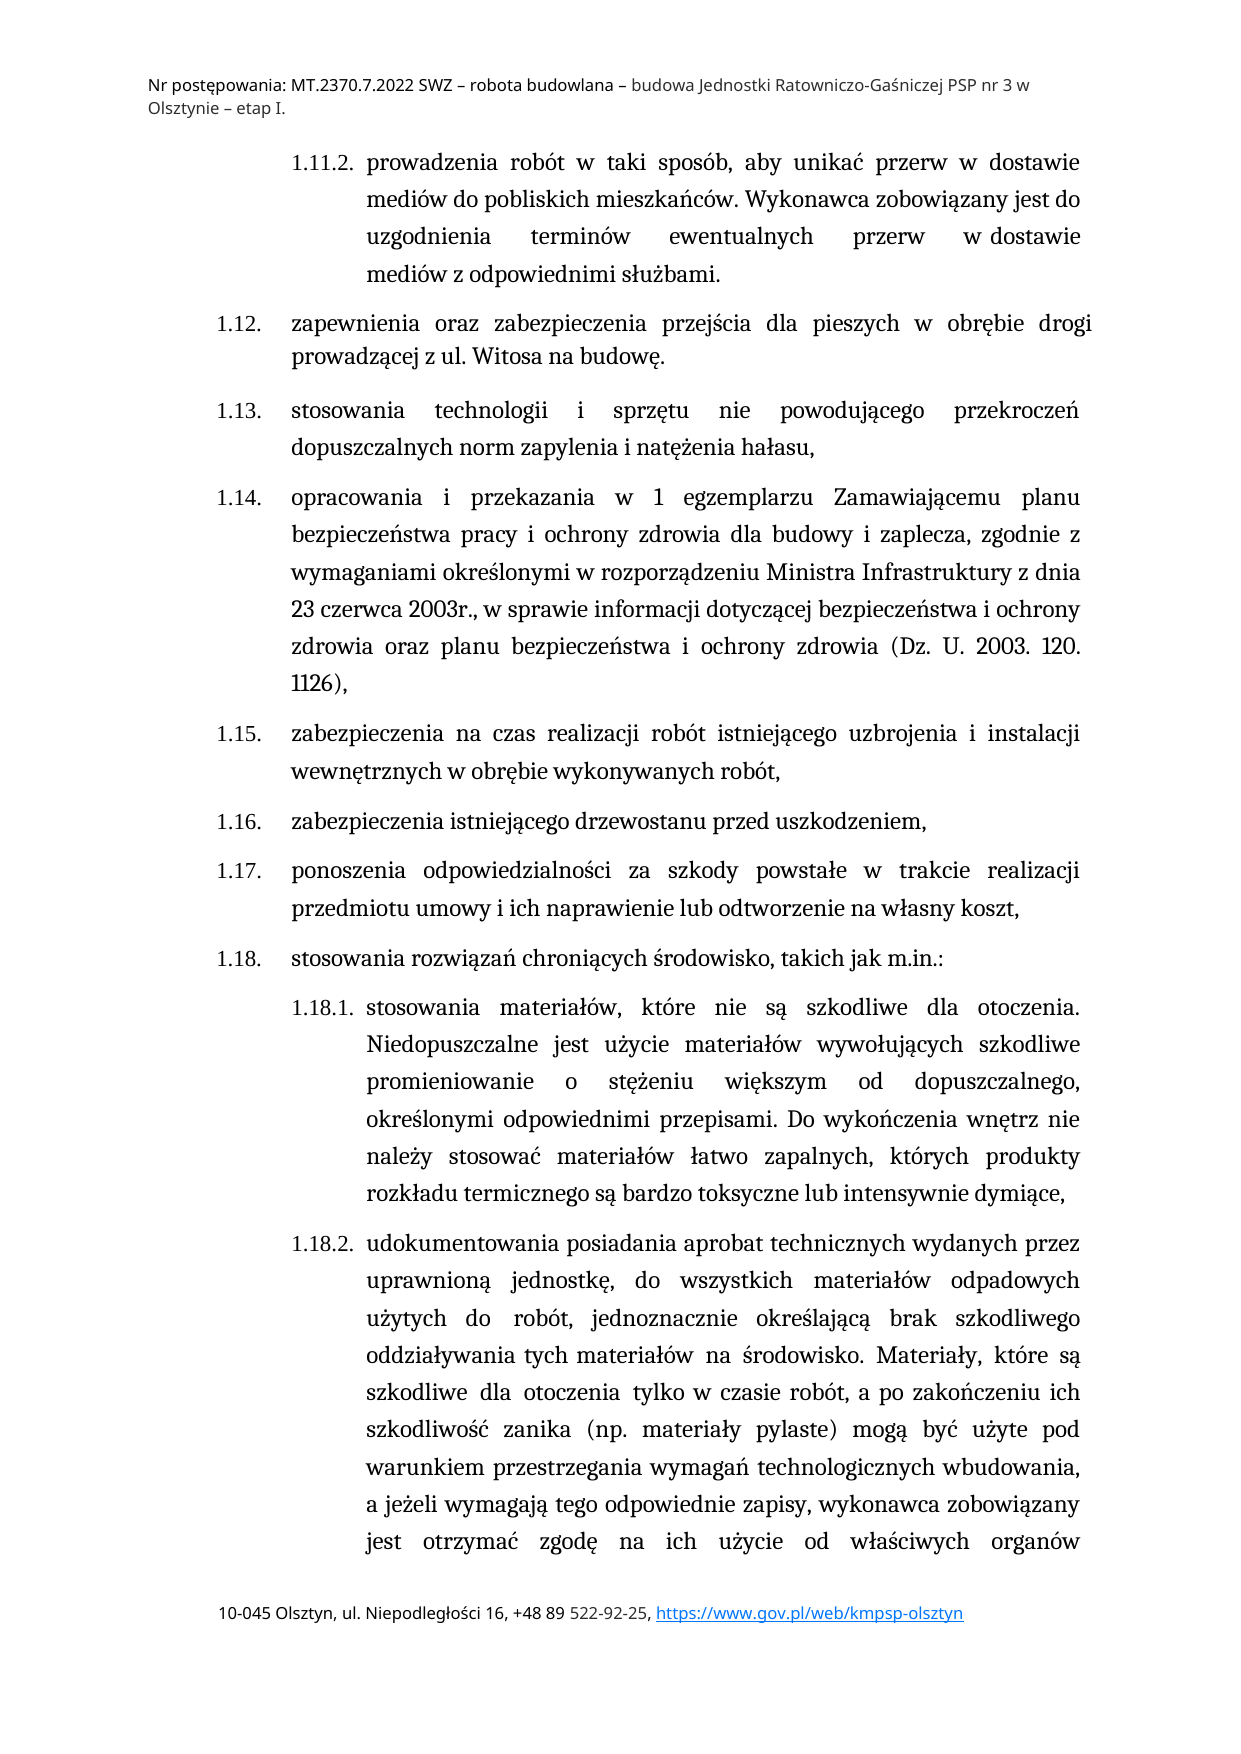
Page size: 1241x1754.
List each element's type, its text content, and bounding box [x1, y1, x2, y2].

list zapewnienia oraz zabezpieczenia przejścia dla pieszych w obrębie drogi prowadzącej z ul. Witosa na budowę. [216, 309, 1093, 371]
list opracowania i przekazania w 1 egzemplarzu Zamawiającemu planu bezpieczeństwa pracy i ochrony zdrowia dla budowy i zaplecza, zgodnie z wymaganiami określonymi w rozporządzeniu Ministra Infrastruktury z dnia 23 czerwca 2003r., w sprawie informacji dotyczącej bezpieczeństwa i ochrony zdrowia oraz planu bezpieczeństwa i ochrony zdrowia (Dz. U. 2003. 120. 1126), [216, 483, 1081, 698]
list zabezpieczenia istniejącego drzewostanu przed uszkodzeniem, [216, 807, 1080, 835]
list zabezpieczenia na czas realizacji robót istniejącego uzbrojenia i instalacji wewnętrznych w obrębie wykonywanych robót, [216, 719, 1080, 785]
list stosowania technologii i sprzętu nie powodującego przekroczeń dopuszczalnych norm zapylenia i natężenia hałasu, [216, 396, 1080, 462]
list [291, 1229, 1081, 1556]
list ponoszenia odpowiedzialności za szkody powstałe w trakcie realizacji przedmiotu umowy i ich naprawienie lub odtworzenie na własny koszt, [216, 856, 1081, 922]
list prowadzenia robót w taki sposób, aby unikać przerw w dostawie mediów do pobliskich mieszkańców. Wykonawca zobowiązany jest do uzgodnienia terminów ewentualnych przerw w dostawie mediów z odpowiednimi służbami. [291, 148, 1081, 288]
list stosowania materiałów, które nie są szkodliwe dla otoczenia. Niedopuszczalne jest użycie materiałów wywołujących szkodliwe promieniowanie o stężeniu większym od dopuszczalnego, określonymi odpowiednimi przepisami. Do wykończenia wnętrz nie należy stosować materiałów łatwo zapalnych, których produkty rozkładu termicznego są bardzo toksyczne lub intensywnie dymiące, [291, 993, 1081, 1208]
list stosowania rozwiązań chroniących środowisko, takich jak m.in.: [216, 943, 1093, 972]
